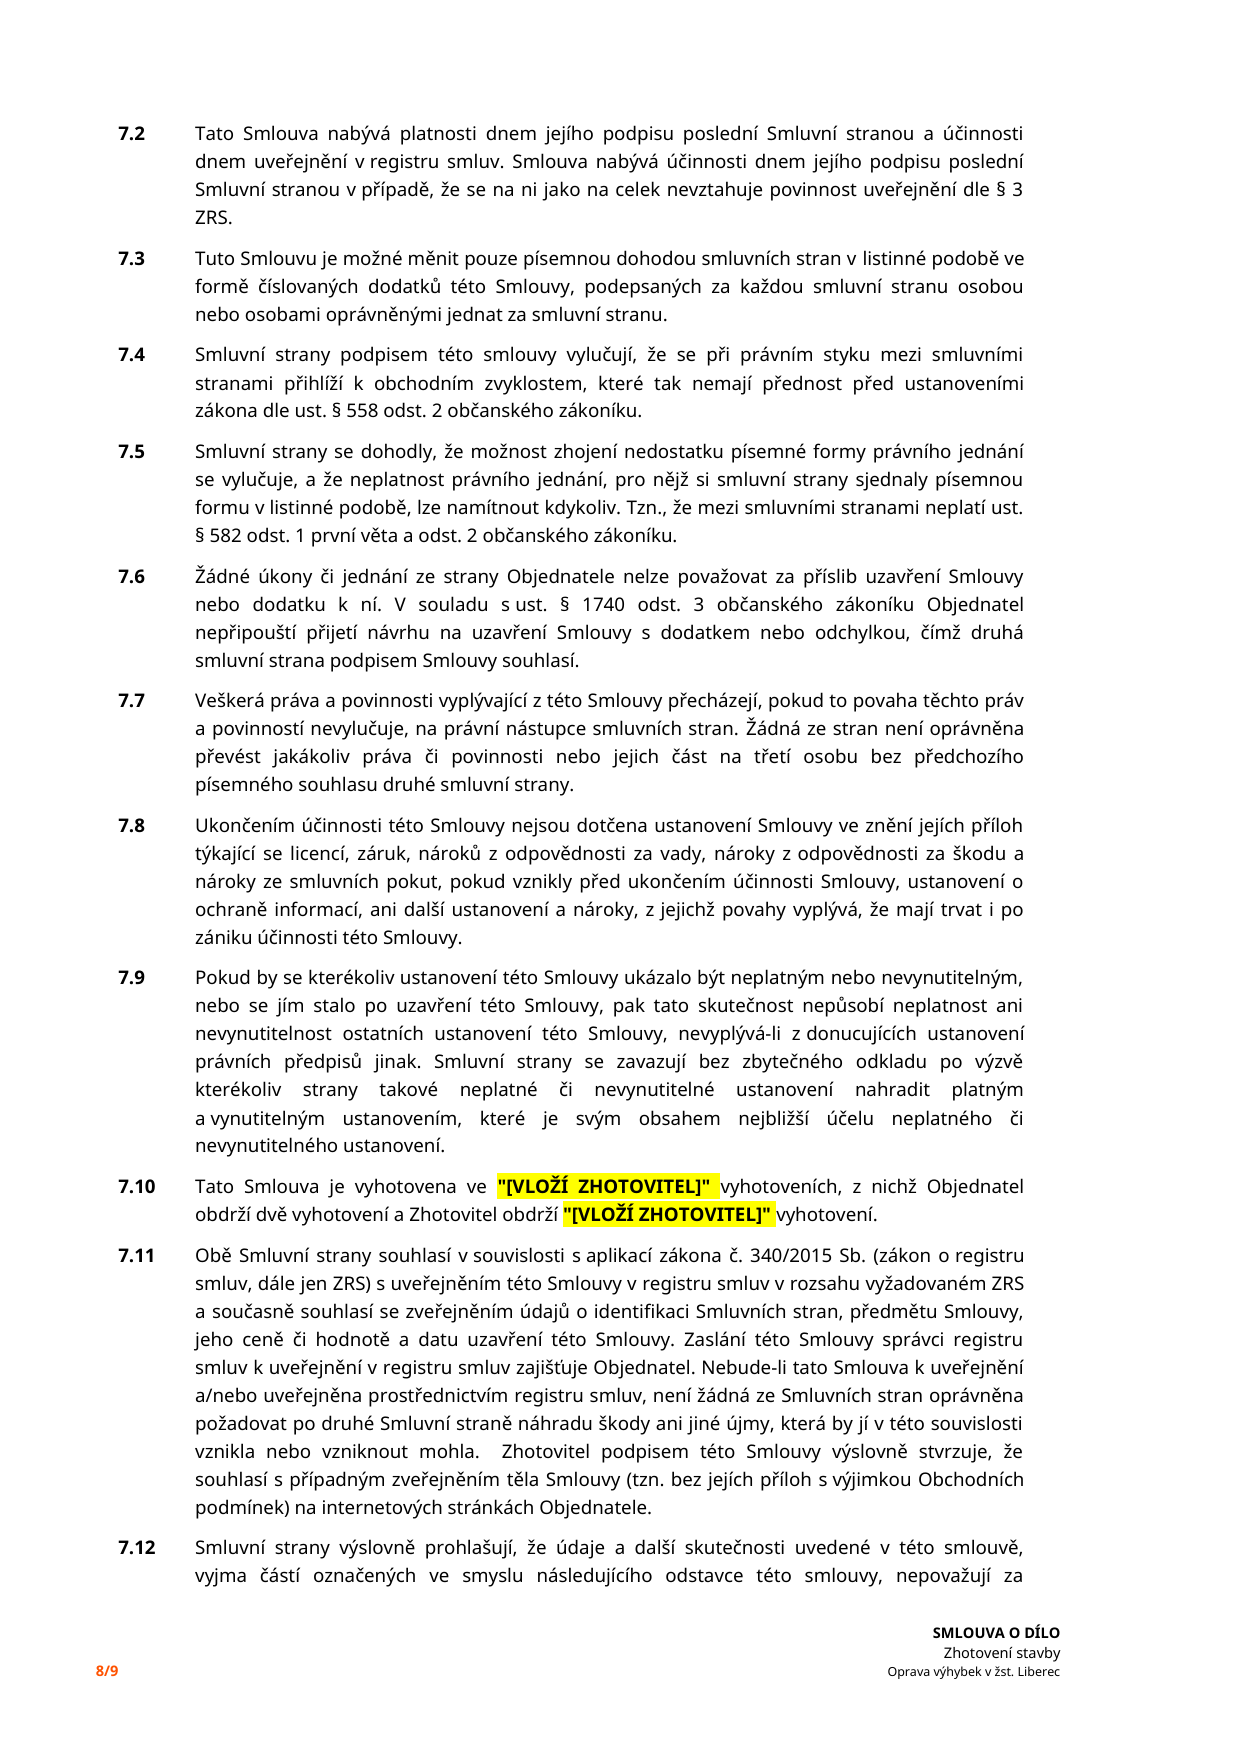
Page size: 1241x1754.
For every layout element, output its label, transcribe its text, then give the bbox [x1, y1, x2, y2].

text Tato Smlouva nabývá platnosti dnem jejího podpisu poslední Smluvní stranou a účinnosti dnem uveřejnění v registru smluv. Smlouva nabývá účinnosti dnem jejího podpisu poslední Smluvní stranou v případě, že se na ni jako na celek nevztahuje povinnost uveřejnění dle § 3 ZRS. [118, 121, 1024, 230]
text Ukončením účinnosti této Smlouvy nejsou dotčena ustanovení Smlouvy ve znění jejích příloh týkající se licencí, záruk, nároků z odpovědnosti za vady, nároky z odpovědnosti za škodu a nároky ze smluvních pokut, pokud vznikly před ukončením účinnosti Smlouvy, ustanovení o ochraně informací, ani další ustanovení a nároky, z jejichž povahy vyplývá, že mají trvat i po zániku účinnosti této Smlouvy. [118, 812, 1024, 950]
text Žádné úkony či jednání ze strany Objednatele nelze považovat za příslib uzavření Smlouvy nebo dodatku k ní. V souladu s ust. § 1740 odst. 3 občanského zákoníku Objednatel nepřipouští přijetí návrhu na uzavření Smlouvy s dodatkem nebo odchylkou, čímž druhá smluvní strana podpisem Smlouvy souhlasí. [118, 563, 1024, 672]
text Tato Smlouva je vyhotovena ve vyhotoveních, z nichž Objednatel obdrží dvě vyhotovení a Zhotovitel obdrží vyhotovení. [118, 1173, 1024, 1227]
text Veškerá práva a povinnosti vyplývající z této Smlouvy přecházejí, pokud to povaha těchto práv a povinností nevylučuje, na právní nástupce smluvních stran. Žádná ze stran není oprávněna převést jakákoliv práva či povinnosti nebo jejich část na třetí osobu bez předchozího písemného souhlasu druhé smluvní strany. [118, 687, 1024, 797]
text Pokud by se kterékoliv ustanovení této Smlouvy ukázalo být neplatným nebo nevynutitelným, nebo se jím stalo po uzavření této Smlouvy, pak tato skutečnost nepůsobí neplatnost ani nevynutitelnost ostatních ustanovení této Smlouvy, nevyplývá-li z donucujících ustanovení právních předpisů jinak. Smluvní strany se zavazují bez zbytečného odkladu po výzvě kterékoliv strany takové neplatné či nevynutitelné ustanovení nahradit platným a vynutitelným ustanovením, které je svým obsahem nejbližší účelu neplatného či nevynutitelného ustanovení. [118, 965, 1024, 1158]
text Smluvní strany podpisem této smlouvy vylučují, že se při právním styku mezi smluvními stranami přihlíží k obchodním zvyklostem, které tak nemají přednost před ustanoveními zákona dle ust. § 558 odst. 2 občanského zákoníku. [118, 342, 1024, 423]
text Smluvní strany se dohodly, že možnost zhojení nedostatku písemné formy právního jednání se vylučuje, a že neplatnost právního jednání, pro nějž si smluvní strany sjednaly písemnou formu v listinné podobě, lze namítnout kdykoliv. Tzn., že mezi smluvními stranami neplatí ust. § 582 odst. 1 první věta a odst. 2 občanského zákoníku. [118, 438, 1024, 548]
text Tuto Smlouvu je možné měnit pouze písemnou dohodou smluvních stran v listinné podobě ve formě číslovaných dodatků této Smlouvy, podepsaných za každou smluvní stranu osobou nebo osobami oprávněnými jednat za smluvní stranu. [118, 245, 1024, 327]
text Obě Smluvní strany souhlasí v souvislosti s aplikací zákona č. 340/2015 Sb. (zákon o registru smluv, dále jen ZRS) s uveřejněním této Smlouvy v registru smluv v rozsahu vyžadovaném ZRS a současně souhlasí se zveřejněním údajů o identifikaci Smluvních stran, předmětu Smlouvy, jeho ceně či hodnotě a datu uzavření této Smlouvy. Zaslání této Smlouvy správci registru smluv k uveřejnění v registru smluv zajišťuje Objednatel. Nebude-li tato Smlouva k uveřejnění a/nebo uveřejněna prostřednictvím registru smluv, není žádná ze Smluvních stran oprávněna požadovat po druhé Smluvní straně náhradu škody ani jiné újmy, která by jí v této souvislosti vznikla nebo vzniknout mohla. Zhotovitel podpisem této Smlouvy výslovně stvrzuje, že souhlasí s případným zveřejněním těla Smlouvy (tzn. bez jejích příloh s výjimkou Obchodních podmínek) na internetových stránkách Objednatele. [118, 1242, 1024, 1519]
